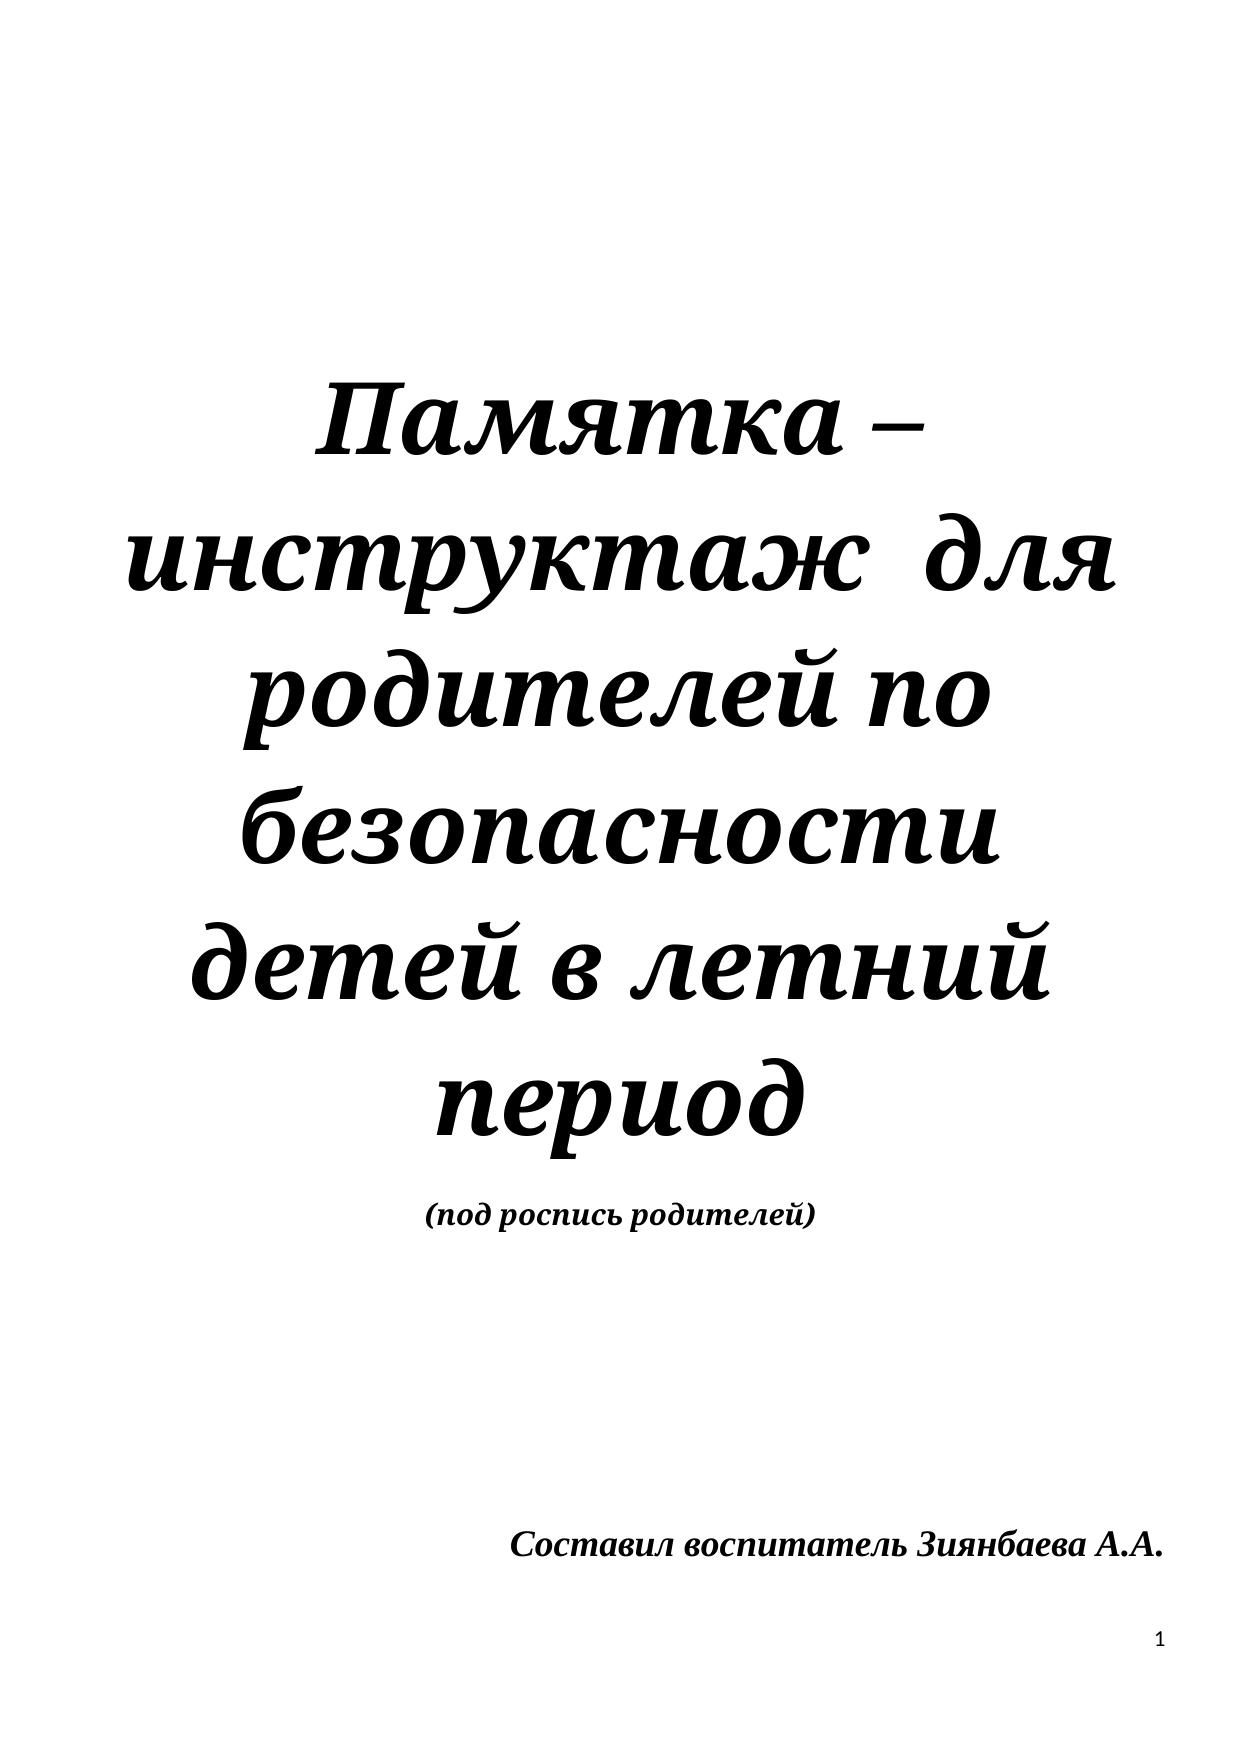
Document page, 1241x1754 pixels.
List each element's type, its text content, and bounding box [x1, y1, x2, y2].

text (под роспись родителей) [75, 1194, 1165, 1233]
text Составил воспитатель Зиянбаева А.А. [75, 1521, 1165, 1564]
text Памятка – инструктаж для родителей по безопасности детей в летний период [75, 347, 1165, 1165]
